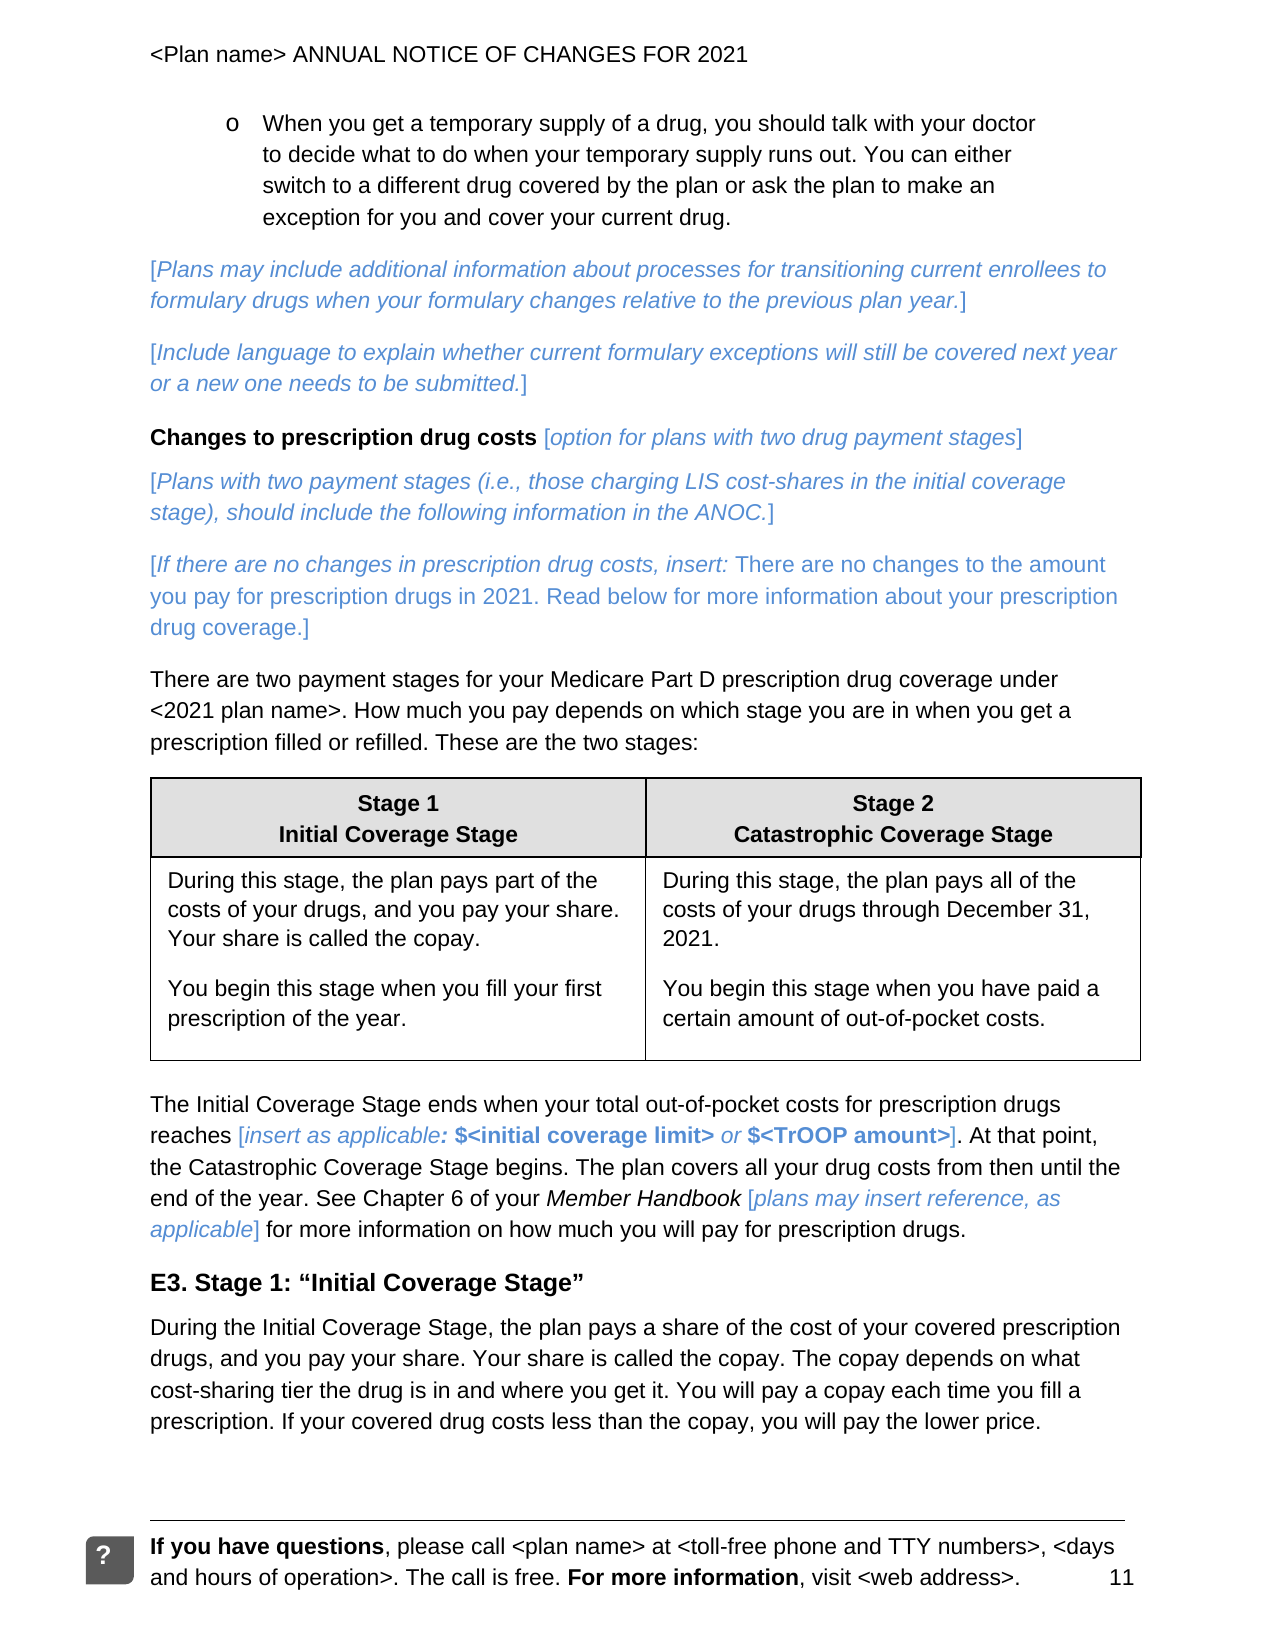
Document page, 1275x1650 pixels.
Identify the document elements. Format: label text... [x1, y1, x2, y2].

text [Include language to explain whether current formulary exceptions will still be covered next year or a new one needs to be submitted.] [150, 335, 1125, 398]
subtitle E3. Stage 1: “Initial Coverage Stage” [150, 1265, 1050, 1298]
text [Plans may include additional information about processes for transitioning current enrollees to formulary drugs when your formulary changes relative to the previous plan year.] [150, 252, 1125, 314]
text During the Initial Coverage Stage, the plan pays a share of the cost of your covered prescription drugs, and you pay your share. Your share is called the copay. The copay depends on what cost-sharing tier the drug is in and where you get it. You will pay a copay each time you fill a prescription. If your covered drug costs less than the copay, you will pay the lower price. [150, 1311, 1125, 1436]
text [If there are no changes in prescription drug costs, insert: There are no changes to the amount you pay for prescription drugs in 2021. Read below for more information about your prescription drug coverage.] [150, 548, 1125, 642]
text [Plans with two payment stages (i.e., those charging LIS cost-shares in the initial coverage stage), should include the following information in the ANOC.] [150, 464, 1125, 527]
table_header Stage 1 Initial Coverage Stage [152, 779, 645, 856]
table_cell During this stage, the plan pays all of the costs of your drugs through December 31, 2021. You begin this stage when you have paid a certain amount of out-of-pocket costs. [646, 858, 1140, 1060]
list When you get a temporary supply of a drug, you should talk with your doctor to decide what to do when your temporary supply runs out. You can either switch to a different drug covered by the plan or ask the plan to make an exception for you and cover your current drug. [225, 106, 1050, 231]
table_cell During this stage, the plan pays part of the costs of your drugs, and you pay your share. Your share is called the copay. You begin this stage when you fill your first prescription of the year. [151, 858, 645, 1060]
text The Initial Coverage Stage ends when your total out-of-pocket costs for prescription drugs reaches [insert as applicable: $<initial coverage limit> or $<TrOOP amount>]. At that point, the Catastrophic Coverage Stage begins. The plan covers all your drug costs from then until the end of the year. See Chapter 6 of your Member Handbook [plans may insert reference, as applicable] for more information on how much you will pay for prescription drugs. [150, 1088, 1125, 1244]
text There are two payment stages for your Medicare Part D prescription drug coverage under <2021 plan name>. How much you pay depends on which stage you are in when you get a prescription filled or refilled. These are the two stages: [150, 662, 1125, 756]
text Changes to prescription drug costs [option for plans with two drug payment stages] [150, 419, 1050, 452]
table_header Stage 2 Catastrophic Coverage Stage [647, 779, 1140, 856]
